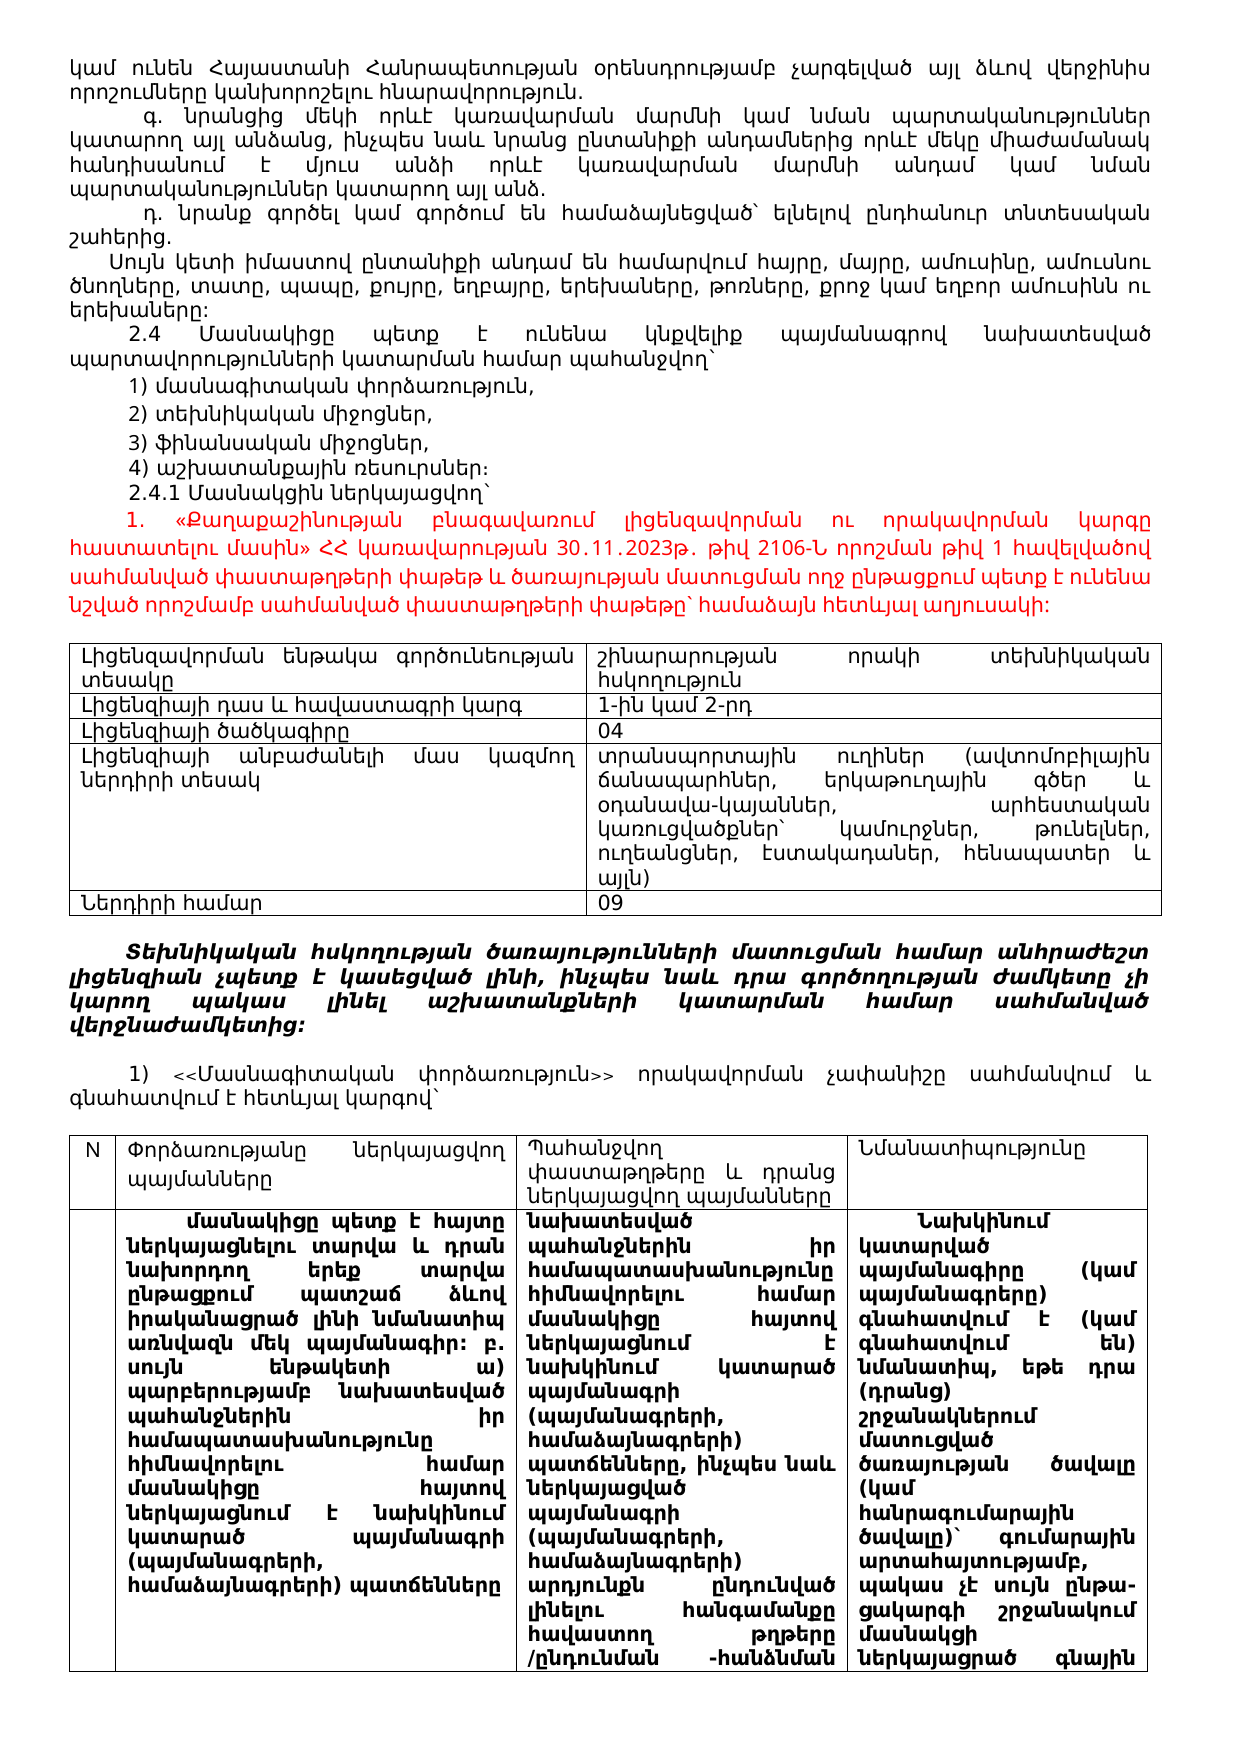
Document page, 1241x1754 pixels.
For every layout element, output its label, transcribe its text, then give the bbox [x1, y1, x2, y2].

text 1. «Քաղաքաշինության բնագավառում լիցենզավորման ու որակավորման կարգը հաստատելու մասին» ՀՀ կառավարության 30․11․2023թ․ թիվ 2106-Ն որոշման թիվ 1 հավելվածով սահմանված փաստաթղթերի փաթեթ և ծառայության մատուցման ողջ ընթացքում պետք է ունենա նշված որոշմամբ սահմանված փաստաթղթերի փաթեթը` համաձայն հետևյալ աղյուսակի: [69, 505, 1152, 619]
text դ. նրանք գործել կամ գործում են համաձայնեցված՝ ելնելով ընդհանուր տնտեսական շահերից. [69, 201, 1152, 250]
table_header Նմանատիպությունը [848, 1136, 1147, 1208]
table_header N [70, 1136, 115, 1208]
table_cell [848, 1210, 1147, 1671]
text Սույն կետի իմաստով ընտանիքի անդամ են համարվում հայրը, մայրը, ամուսինը, ամուսնու ծնողները, տատը, պապը, քույրը, եղբայրը, երեխաները, թոռները, քրոջ կամ եղբոր ամուսինն ու երեխաները: [69, 250, 1152, 322]
text գ. նրանցից մեկի որևէ կառավարման մարմնի կամ նման պարտականություններ կատարող այլ անձանց, ինչպես նաև նրանց ընտանիքի անդամներից որևէ մեկը միաժամանակ հանդիսանում է մյուս անձի որևէ կառավարման մարմնի անդամ կամ նման պարտականություններ կատարող այլ անձ. [69, 104, 1152, 201]
table_cell 04 [587, 719, 1161, 743]
table_cell [70, 1210, 115, 1671]
table_header Փորձառությանը ներկայացվող պայմանները [116, 1136, 516, 1208]
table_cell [116, 1210, 516, 1671]
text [69, 56, 1152, 104]
table_header Լիցենզավորման ենթակա գործունեության տեսակը [70, 644, 586, 692]
table_cell Լիցենզիայի ծածկագիրը [70, 719, 586, 743]
table_header շինարարության որակի տեխնիկական հսկողություն [587, 644, 1161, 692]
text 2.4.1 Մասնակցին ներկայացվող` [69, 481, 1152, 505]
text Տեխնիկական հսկողության ծառայությունների մատուցման համար անհրաժեշտ լիցենզիան չպետք է կասեցված լինի, ինչպես նաև դրա գործողության ժամկետը չի կարող պակաս լինել աշխատանքների կատարման համար սահմանված վերջնաժամկետից: [69, 940, 1152, 1037]
text 3) ֆինանսական միջոցներ, [69, 428, 1152, 456]
text 4) աշխատանքային ռեսուրսներ։ [69, 456, 1152, 481]
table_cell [517, 1210, 847, 1671]
table_cell տրանսպորտային ուղիներ (ավտոմոբիլային ճանապարհներ, երկաթուղային գծեր և օդանավա-կայաններ, արհեստական կառուցվածքներ՝ կամուրջներ, թունելներ, ուղեանցներ, էստակադաներ, հենապատեր և այլն) [587, 744, 1161, 890]
table_header Պահանջվող փաստաթղթերը և դրանց ներկայացվող պայմանները [517, 1136, 847, 1208]
text 1) մասնագիտական փորձառություն, [69, 371, 1152, 399]
text 2.4 Մասնակիցը պետք է ունենա կնքվելիք պայմանագրով նախատեսված պարտավորությունների կատարման համար պահանջվող` [69, 322, 1152, 371]
table_cell Ներդիրի համար [70, 891, 586, 915]
table_cell Լիցենզիայի անբաժանելի մաս կազմող ներդիրի տեսակ [70, 744, 586, 890]
table_cell 09 [587, 891, 1161, 915]
table_cell Լիցենզիայի դաս և հավաստագրի կարգ [70, 694, 586, 718]
table_cell 1-ին կամ 2-րդ [587, 694, 1161, 718]
text 2) տեխնիկական միջոցներ, [69, 399, 1152, 428]
text 1) <<Մասնագիտական փորձառություն>> որակավորման չափանիշը սահմանվում և գնահատվում է հետևյալ կարգով` [69, 1062, 1152, 1110]
